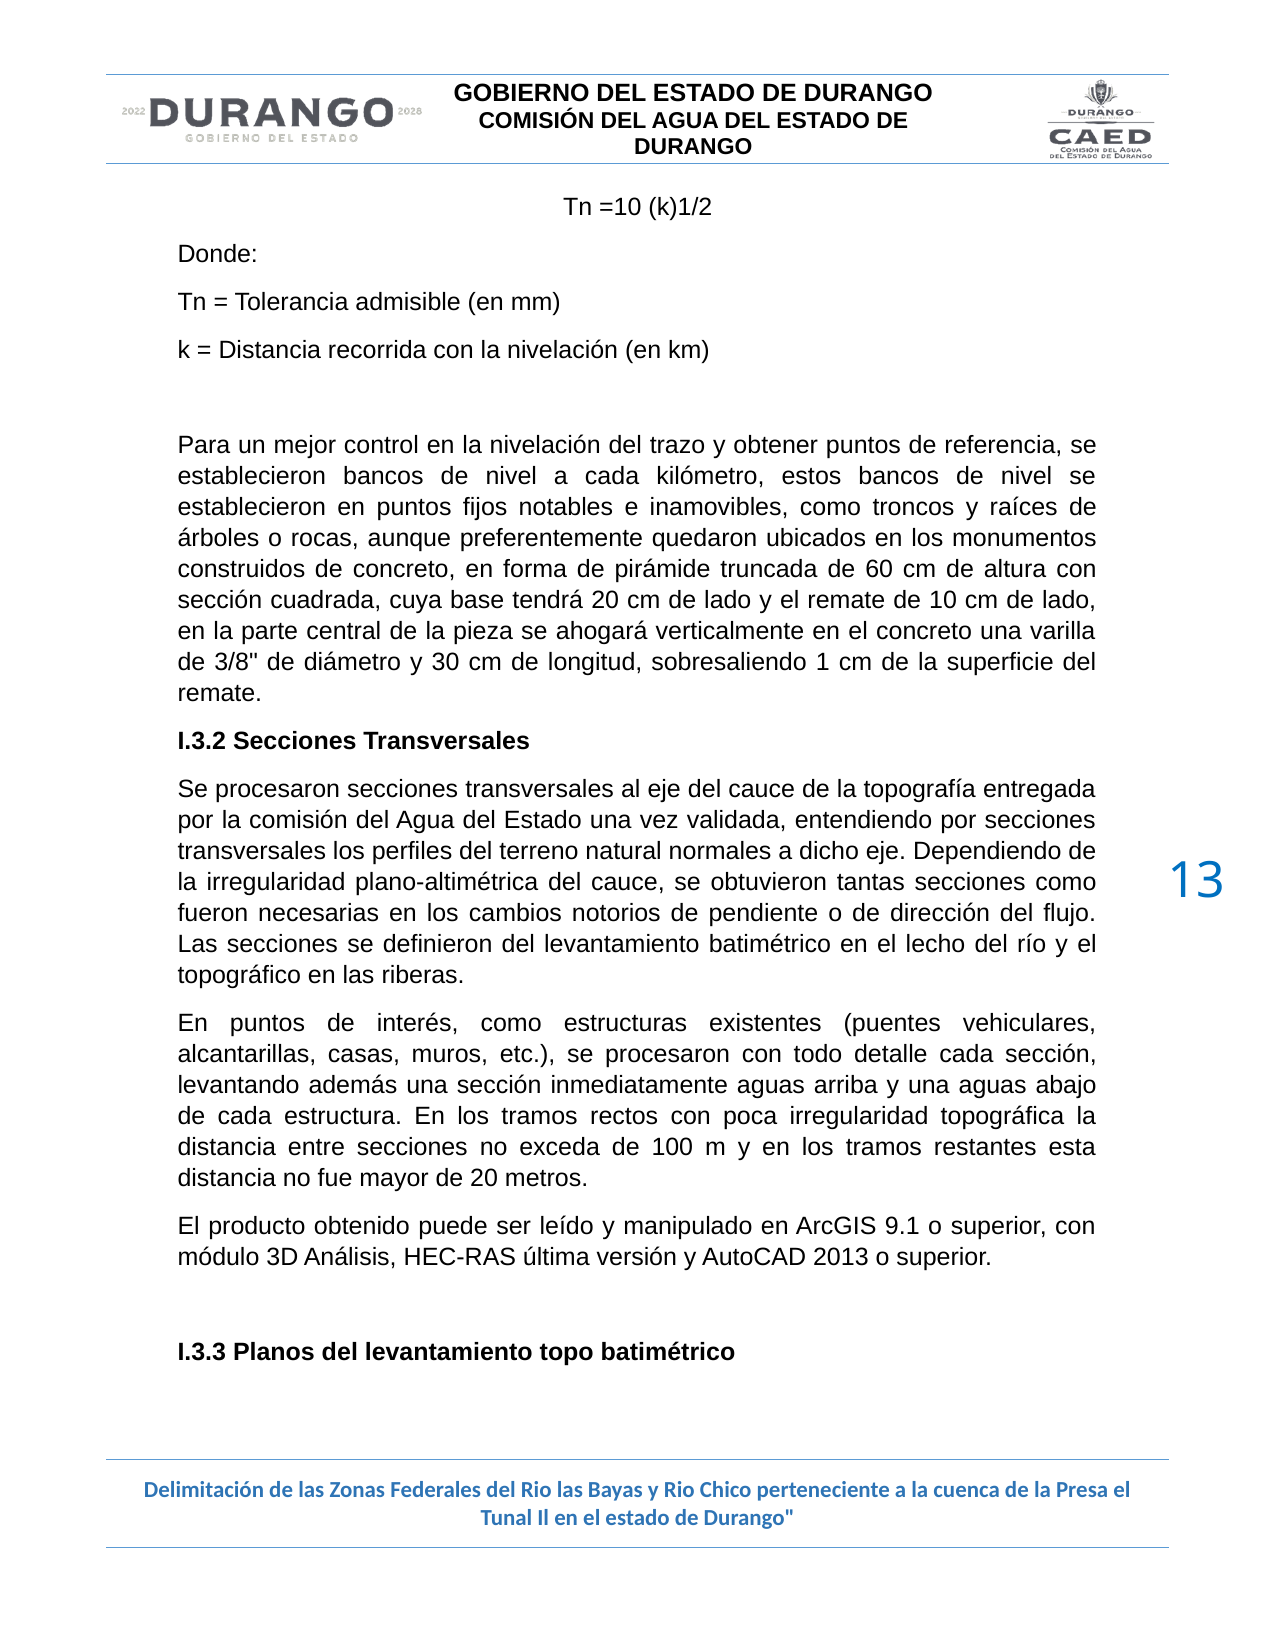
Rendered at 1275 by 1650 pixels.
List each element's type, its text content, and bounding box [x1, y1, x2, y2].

text El producto obtenido puede ser leído y manipulado en ArcGIS 9.1 o superior, con módulo 3D Análisis, HEC-RAS última versión y AutoCAD 2013 o superior. [177, 1211, 1098, 1270]
text En puntos de interés, como estructuras existentes (puentes vehiculares, alcantarillas, casas, muros, etc.), se procesaron con todo detalle cada sección, levantando además una sección inmediatamente aguas arriba y una aguas abajo de cada estructura. En los tramos rectos con poca irregularidad topográfica la distancia entre secciones no exceda de 100 m y en los tramos restantes esta distancia no fue mayor de 20 metros. [177, 1008, 1098, 1192]
text Donde: [177, 239, 1098, 268]
text I.3.2 Secciones Transversales [177, 726, 1098, 755]
text Para un mejor control en la nivelación del trazo y obtener puntos de referencia, se establecieron bancos de nivel a cada kilómetro, estos bancos de nivel se establecieron en puntos fijos notables e inamovibles, como troncos y raíces de árboles o rocas, aunque preferentemente quedaron ubicados en los monumentos construidos de concreto, en forma de pirámide truncada de 60 cm de altura con sección cuadrada, cuya base tendrá 20 cm de lado y el remate de 10 cm de lado, en la parte central de la pieza se ahogará verticalmente en el concreto una varilla de 3/8" de diámetro y 30 cm de longitud, sobresaliendo 1 cm de la superficie del remate. [177, 430, 1098, 707]
text Tn =10 (k)1/2 [177, 191, 1098, 220]
picture [117, 88, 426, 149]
text I.3.3 Planos del levantamiento topo batimétrico [177, 1337, 1098, 1366]
text Se procesaron secciones transversales al eje del cauce de la topografía entregada por la comisión del Agua del Estado una vez validada, entendiendo por secciones transversales los perfiles del terreno natural normales a dicho eje. Dependiendo de la irregularidad plano-altimétrica del cauce, se obtuvieron tantas secciones como fueron necesarias en los cambios notorios de pendiente o de dirección del flujo. Las secciones se definieron del levantamiento batimétrico en el lecho del río y el topográfico en las riberas. [177, 774, 1098, 989]
text Tn = Tolerancia admisible (en mm) [177, 287, 1098, 316]
text k = Distancia recorrida con la nivelación (en km) [177, 334, 1098, 363]
picture [1043, 77, 1158, 161]
